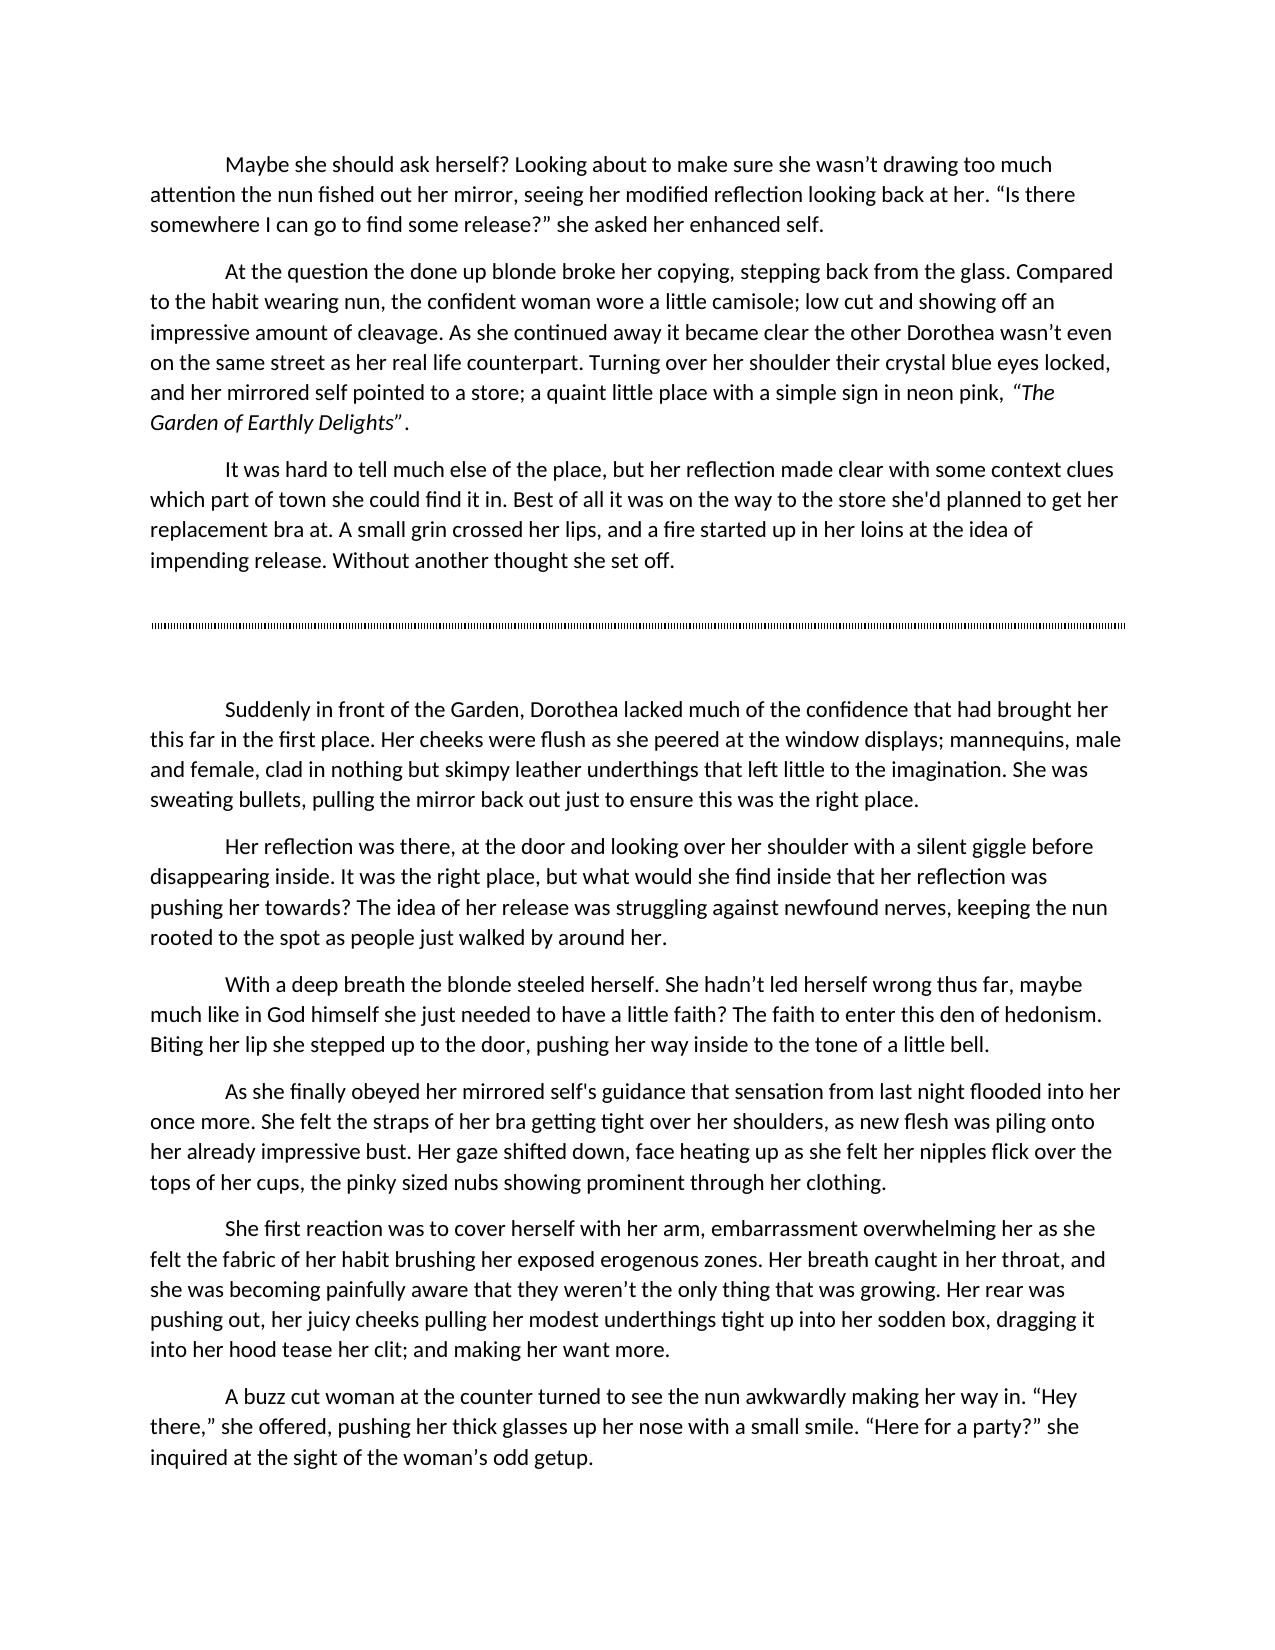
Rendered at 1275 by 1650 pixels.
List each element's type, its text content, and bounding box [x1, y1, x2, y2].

text As she finally obeyed her mirrored self's guidance that sensation from last night flooded into her once more. She felt the straps of her bra getting tight over her shoulders, as new flesh was piling onto her already impressive bust. Her gaze shifted down, face heating up as she felt her nipples flick over the tops of her cups, the pinky sized nubs showing prominent through her clothing. [150, 1077, 1125, 1196]
text Her reflection was there, at the door and looking over her shoulder with a silent giggle before disappearing inside. It was the right place, but what would she find inside that her reflection was pushing her towards? The idea of her release was struggling against newfound nerves, keeping the nun rooted to the spot as people just walked by around her. [150, 832, 1125, 951]
text At the question the done up blonde broke her copying, stepping back from the glass. Compared to the habit wearing nun, the confident woman wore a little camisole; low cut and showing off an impressive amount of cleavage. As she continued away it became clear the other Dorothea wasn’t even on the same street as her real life counterpart. Turning over her shoulder their crystal blue eyes locked, and her mirrored self pointed to a store; a quaint little place with a simple sign in neon pink, “The Garden of Earthly Delights”. [150, 257, 1125, 436]
text She first reaction was to cover herself with her arm, embarrassment overwhelming her as she felt the fabric of her habit brushing her exposed erogenous zones. Her breath caught in her throat, and she was becoming painfully aware that they weren’t the only thing that was growing. Her rear was pushing out, her juicy cheeks pulling her modest underthings tight up into her sodden box, dragging it into her hood tease her clit; and making her want more. [150, 1214, 1125, 1363]
text A buzz cut woman at the counter turned to see the nun awkwardly making her way in. “Hey there,” she offered, pushing her thick glasses up her nose with a small smile. “Here for a party?” she inquired at the sight of the woman’s odd getup. [150, 1382, 1125, 1471]
text Suddenly in front of the Garden, Dorothea lacked much of the confidence that had brought her this far in the first place. Her cheeks were flush as she peered at the window displays; mannequins, male and female, clad in nothing but skimpy leather underthings that left little to the imagination. She was sweating bullets, pulling the mirror back out just to ensure this was the right place. [150, 695, 1125, 813]
text It was hard to tell much else of the place, but her reflection made clear with some context clues which part of town she could find it in. Best of all it was on the way to the store she'd planned to get her replacement bra at. A small grin crossed her lips, and a fire started up in her loins at the idea of impending release. Without another thought she set off. [150, 455, 1125, 574]
text With a deep breath the blonde steeled herself. She hadn’t led herself wrong thus far, maybe much like in God himself she just needed to have a little faith? The faith to enter this den of hedonism. Biting her lip she stepped up to the door, pushing her way inside to the tone of a little bell. [150, 970, 1125, 1058]
text Maybe she should ask herself? Looking about to make sure she wasn’t drawing too much attention the nun fished out her mirror, seeing her modified reflection looking back at her. “Is there somewhere I can go to find some release?” she asked her enhanced self. [150, 150, 1125, 238]
